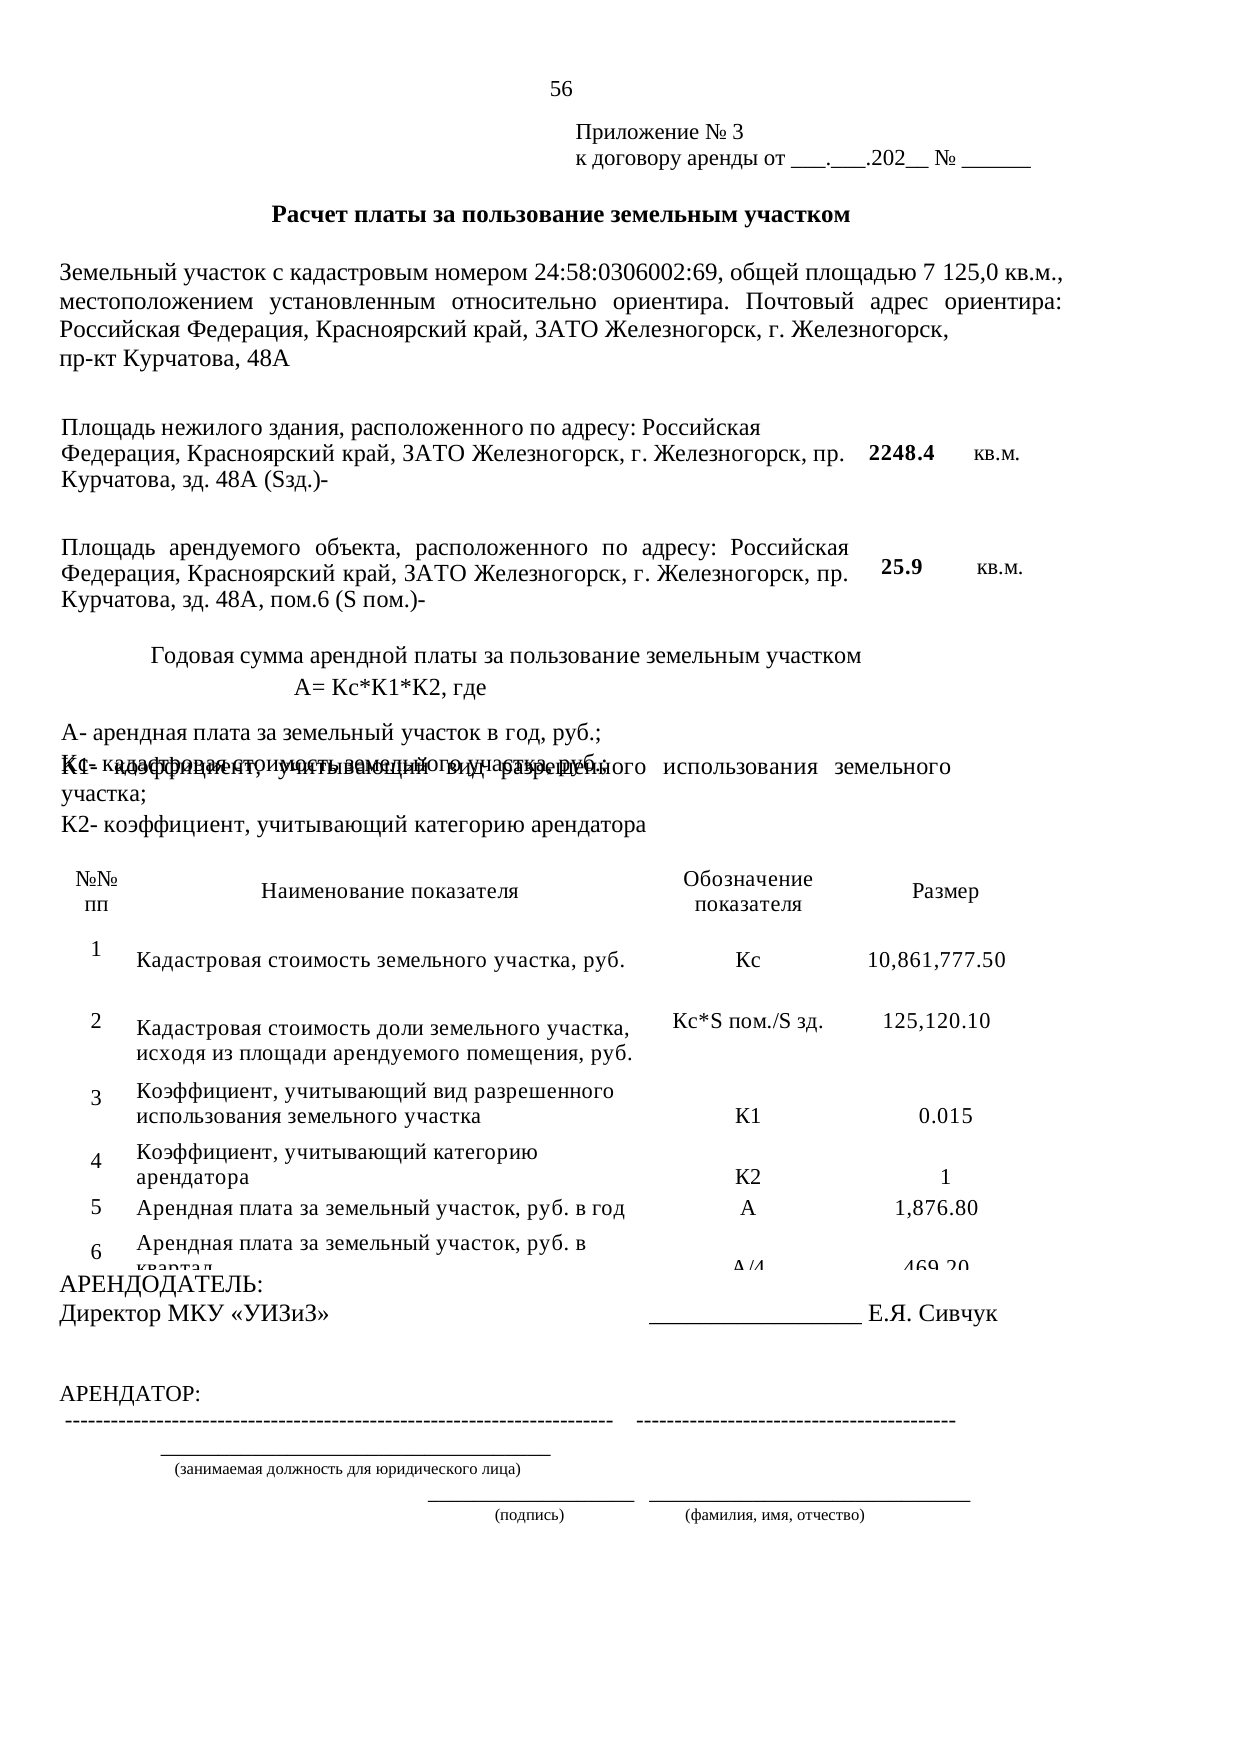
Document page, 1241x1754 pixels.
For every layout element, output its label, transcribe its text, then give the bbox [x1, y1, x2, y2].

text Директор МКУ «УИЗиЗ» _________________ Е.Я. Сивчук [59, 1298, 1063, 1327]
text ------------------------------------------------------------------------ ------------------------------------------ [59, 1406, 1063, 1432]
text (занимаемая должность для юридического лица) [59, 1459, 1063, 1478]
text пр-кт Курчатова, 48А [59, 343, 1063, 372]
text Расчет платы за пользование земельным участком [59, 199, 1063, 228]
text __________________________________ [59, 1432, 1063, 1459]
text Земельный участок с кадастровым номером 24:58:0306002:69, общей площадью 7 125,0 кв.м., местоположением установленным относительно ориентира. Почтовый адрес ориентира: Российская Федерация, Красноярский край, ЗАТО Железногорск, г. Железногорск, [59, 257, 1063, 343]
text __________________ ____________________________ [59, 1478, 1063, 1504]
text АРЕНДОДАТЕЛЬ: [59, 1269, 1063, 1298]
text к договору аренды от ___.___.202__ № ______ [575, 144, 1063, 171]
text (подпись) (фамилия, имя, отчество) [59, 1504, 1063, 1523]
text АРЕНДАТОР: [59, 1380, 1063, 1406]
text Приложение № 3 [575, 118, 1063, 144]
